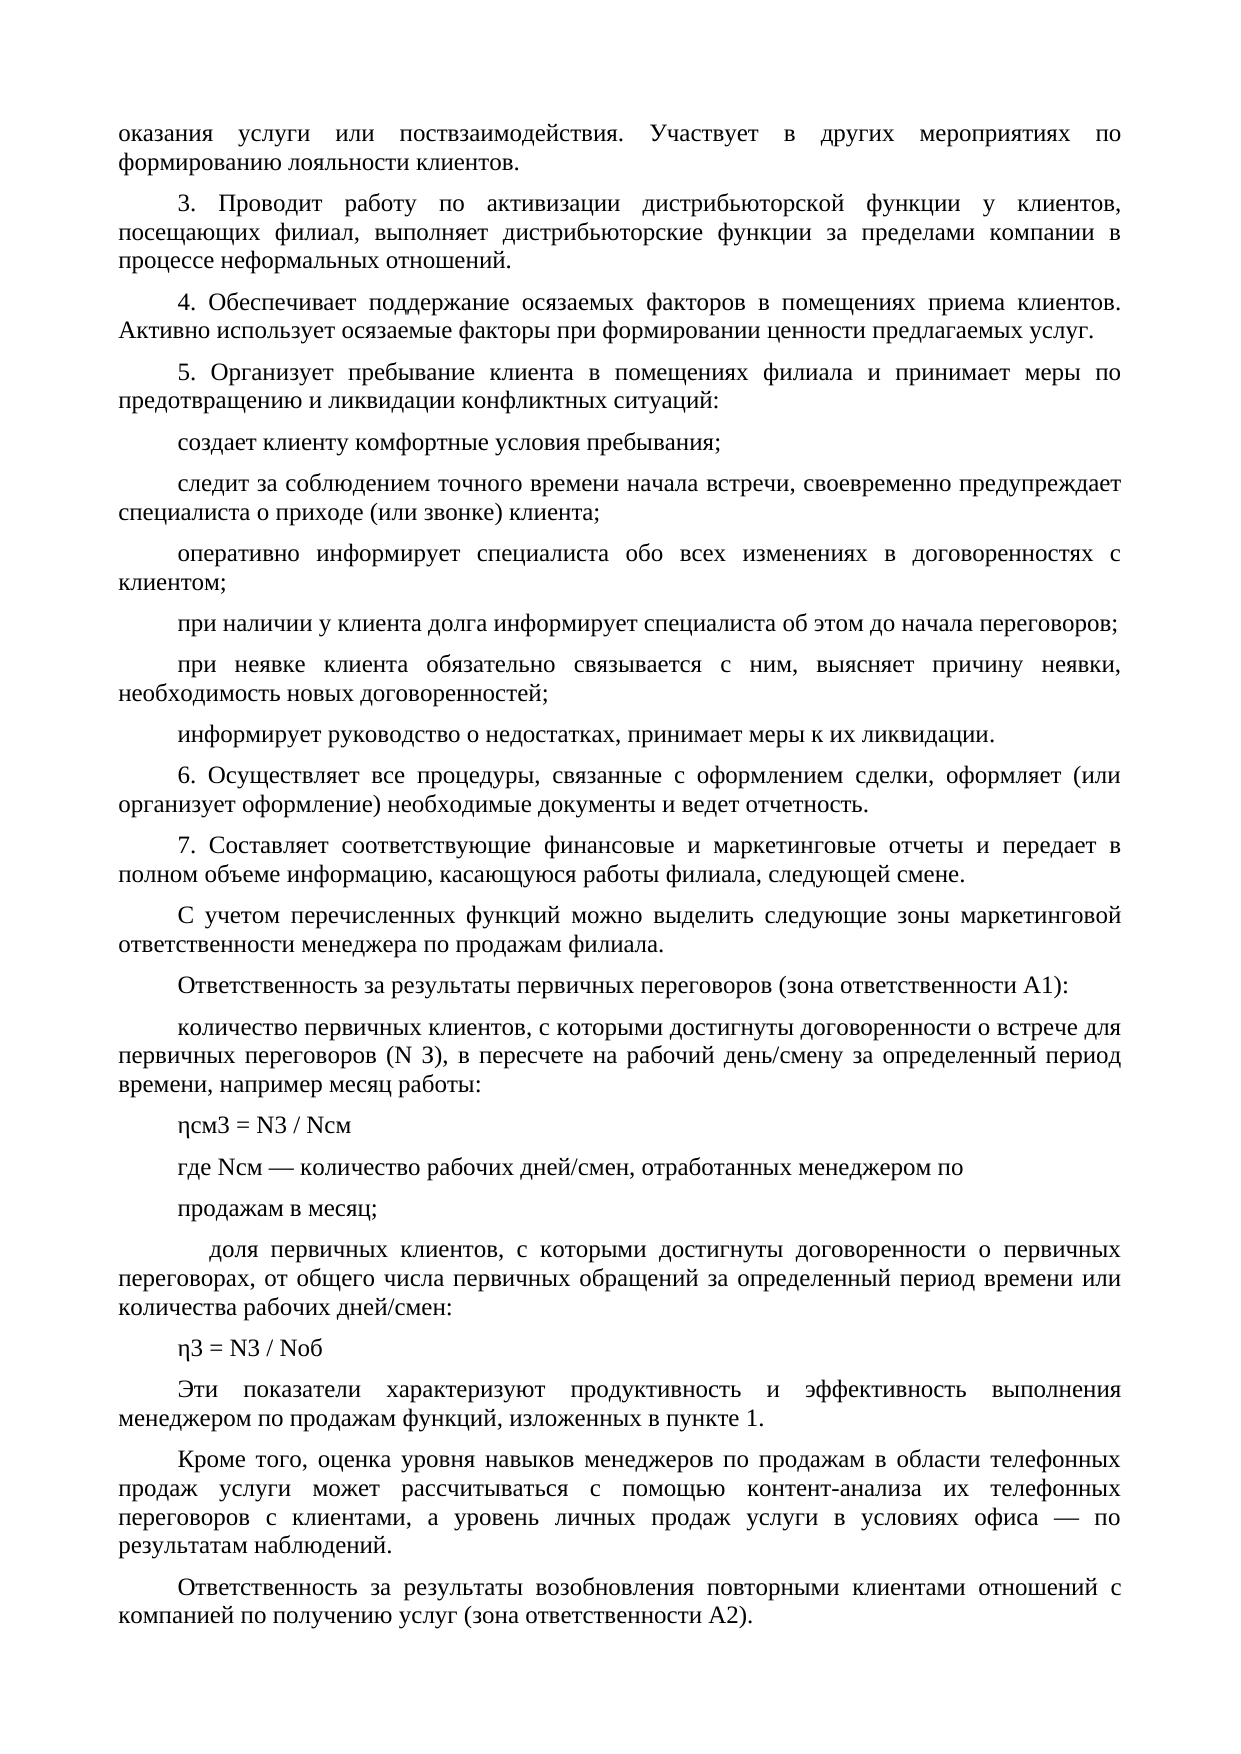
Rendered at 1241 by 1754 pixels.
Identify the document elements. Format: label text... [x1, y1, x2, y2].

text Эти показатели характеризуют продуктивность и эффективность выполнения менеджером по продажам функций, изложенных в пункте 1. [118, 1374, 1122, 1432]
text η3 = N3 / Nоб [118, 1333, 1122, 1362]
text создает клиенту комфортные условия пребывания; [118, 427, 1122, 456]
text Кроме того, оценка уровня навыков менеджеров по продажам в области телефонных продаж услуги может рассчитываться с помощью контент-анализа их телефонных переговоров с клиентами, а уровень личных продаж услуги в условиях офиса — по результатам наблюдений. [118, 1444, 1122, 1559]
text где Nсм — количество рабочих дней/смен, отработанных менеджером по [118, 1152, 1122, 1181]
text оперативно информирует специалиста обо всех изменениях в договоренностях с клиентом; [118, 538, 1122, 596]
text 3. Проводит работу по активизации дистрибьюторской функции у клиентов, посещающих филиал, выполняет дистрибьюторские функции за пределами компании в процессе неформальных отношений. [118, 188, 1122, 274]
text при наличии у клиента долга информирует специалиста об этом до начала переговоров; [118, 608, 1122, 637]
text количество первичных клиентов, с которыми достигнуты договоренности о встрече для первичных переговоров (N З), в пересчете на рабочий день/смену за определенный период времени, например месяц работы: [118, 1012, 1122, 1098]
text продажам в месяц; [118, 1193, 1122, 1222]
text ηсм3 = N3 / Nсм [118, 1111, 1122, 1139]
text 4. Обеспечивает поддержание осязаемых факторов в помещениях приема клиентов. Активно использует осязаемые факторы при формировании ценности предлагаемых услуг. [118, 287, 1122, 344]
text 7. Составляет соответствующие финансовые и маркетинговые отчеты и передает в полном объеме информацию, касающуюся работы филиала, следующей смене. [118, 831, 1122, 888]
text Ответственность за результаты возобновления повторными клиентами отношений с компанией по получению услуг (зона ответственности А2). [118, 1572, 1122, 1629]
text 5. Организует пребывание клиента в помещениях филиала и принимает меры по предотвращению и ликвидации конфликтных ситуаций: [118, 357, 1122, 414]
text 6. Осуществляет все процедуры, связанные с оформлением сделки, оформляет (или организует оформление) необходимые документы и ведет отчетность. [118, 761, 1122, 818]
text С учетом перечисленных функций можно выделить следующие зоны маркетинговой ответственности менеджера по продажам филиала. [118, 901, 1122, 958]
text  доля первичных клиентов, с которыми достигнуты договоренности о первичных переговорах, от общего числа первичных обращений за определенный период времени или количества рабочих дней/смен: [118, 1234, 1122, 1321]
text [118, 118, 1122, 176]
text при неявке клиента обязательно связывается с ним, выясняет причину неявки, необходимость новых договоренностей; [118, 649, 1122, 707]
text информирует руководство о недостатках, принимает меры к их ликвидации. [118, 719, 1122, 748]
text следит за соблюдением точного времени начала встречи, своевременно предупреждает специалиста о приходе (или звонке) клиента; [118, 468, 1122, 526]
text Ответственность за результаты первичных переговоров (зона ответственности А1): [118, 971, 1122, 999]
